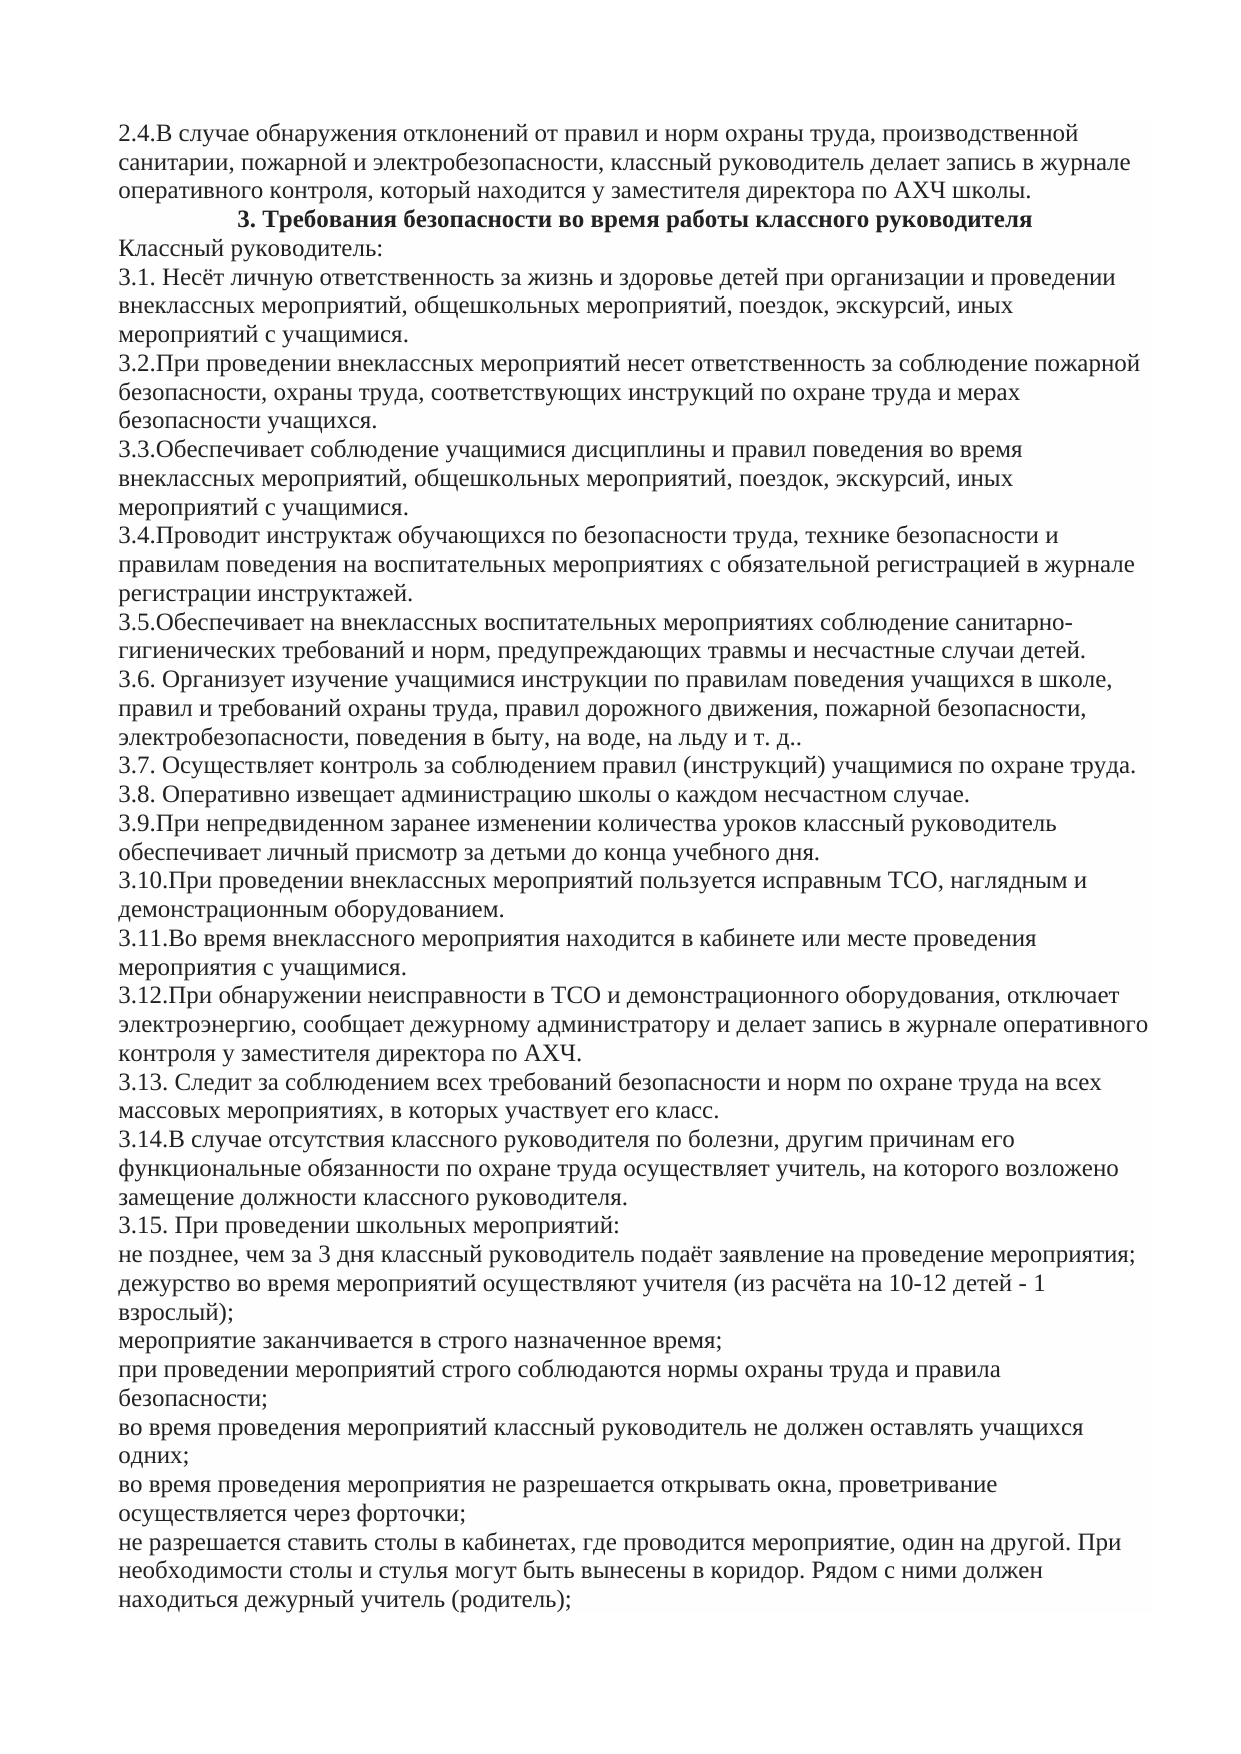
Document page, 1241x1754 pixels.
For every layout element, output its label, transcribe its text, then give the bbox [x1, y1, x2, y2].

text 3.6. Организует изучение учащимися инструкции по правилам поведения учащихся в школе, правил и требований охраны труда, правил дорожного движения, пожарной безопасности, электробезопасности, поведения в быту, на воде, на льду и т. д.. [118, 664, 1152, 751]
text при проведении мероприятий строго соблюдаются нормы охраны труда и правила безопасности; [118, 1354, 1152, 1412]
text 3.11.Во время внеклассного мероприятия находится в кабинете или месте проведения мероприятия с учащимися. [118, 923, 1152, 981]
text дежурство во время мероприятий осуществляют учителя (из расчёта на 10-12 детей - 1 взрослый); [118, 1268, 1152, 1326]
text 3.8. Оперативно извещает администрацию школы о каждом несчастном случае. [118, 779, 1152, 808]
text 3.10.При проведении внеклассных мероприятий пользуется исправным ТСО, наглядным и демонстрационным оборудованием. [118, 866, 1152, 923]
text 3.4.Проводит инструктаж обучающихся по безопасности труда, технике безопасности и правилам поведения на воспитательных мероприятиях с обязательной регистрацией в журнале регистрации инструктажей. [118, 521, 1152, 607]
text 3.13. Следит за соблюдением всех требований безопасности и норм по охране труда на всех массовых мероприятиях, в которых участвует его класс. [118, 1067, 1152, 1124]
text 3.5.Обеспечивает на внеклассных воспитательных мероприятиях соблюдение санитарно-гигиенических требований и норм, предупреждающих травмы и несчастные случаи детей. [118, 607, 1152, 664]
text 3.7. Осуществляет контроль за соблюдением правил (инструкций) учащимися по охране труда. [118, 751, 1152, 779]
text 3.15. При проведении школьных мероприятий: [118, 1211, 1152, 1239]
text 3.1. Несёт личную ответственность за жизнь и здоровье детей при организации и проведении внеклассных мероприятий, общешкольных мероприятий, поездок, экскурсий, иных мероприятий с учащимися. [118, 262, 1152, 348]
text 3.3.Обеспечивает соблюдение учащимися дисциплины и правил поведения во время внеклассных мероприятий, общешкольных мероприятий, поездок, экскурсий, иных мероприятий с учащимися. [118, 434, 1152, 521]
text 3.12.При обнаружении неисправности в ТСО и демонстрационного оборудования, отключает электроэнергию, сообщает дежурному администратору и делает запись в журнале оперативного контроля у заместителя директора по АХЧ. [118, 981, 1152, 1067]
text не позднее, чем за 3 дня классный руководитель подаёт заявление на проведение мероприятия; [118, 1239, 1152, 1268]
text 3.9.При непредвиденном заранее изменении количества уроков классный руководитель обеспечивает личный присмотр за детьми до конца учебного дня. [118, 808, 1152, 866]
text не разрешается ставить столы в кабинетах, где проводится мероприятие, один на другой. При необходимости столы и стулья могут быть вынесены в коридор. Рядом с ними должен находиться дежурный учитель (родитель); [118, 1527, 1152, 1613]
text 3.2.При проведении внеклассных мероприятий несет ответственность за соблюдение пожарной безопасности, охраны труда, соответствующих инструкций по охране труда и мерах безопасности учащихся. [118, 348, 1152, 434]
text 3. Требования безопасности во время работы классного руководителя [118, 204, 1152, 233]
text 2.4.В случае обнаружения отклонений от правил и норм охраны труда, производственной санитарии, пожарной и электробезопасности, классный руководитель делает запись в журнале оперативного контроля, который находится у заместителя директора по АХЧ школы. [118, 118, 1152, 204]
text мероприятие заканчивается в строго назначенное время; [118, 1326, 1152, 1354]
text 3.14.В случае отсутствия классного руководителя по болезни, другим причинам его функциональные обязанности по охране труда осуществляет учитель, на которого возложено замещение должности классного руководителя. [118, 1124, 1152, 1211]
text во время проведения мероприятия не разрешается открывать окна, проветривание осуществляется через форточки; [118, 1469, 1152, 1527]
text Классный руководитель: [118, 233, 1152, 262]
text во время проведения мероприятий классный руководитель не должен оставлять учащихся одних; [118, 1412, 1152, 1469]
